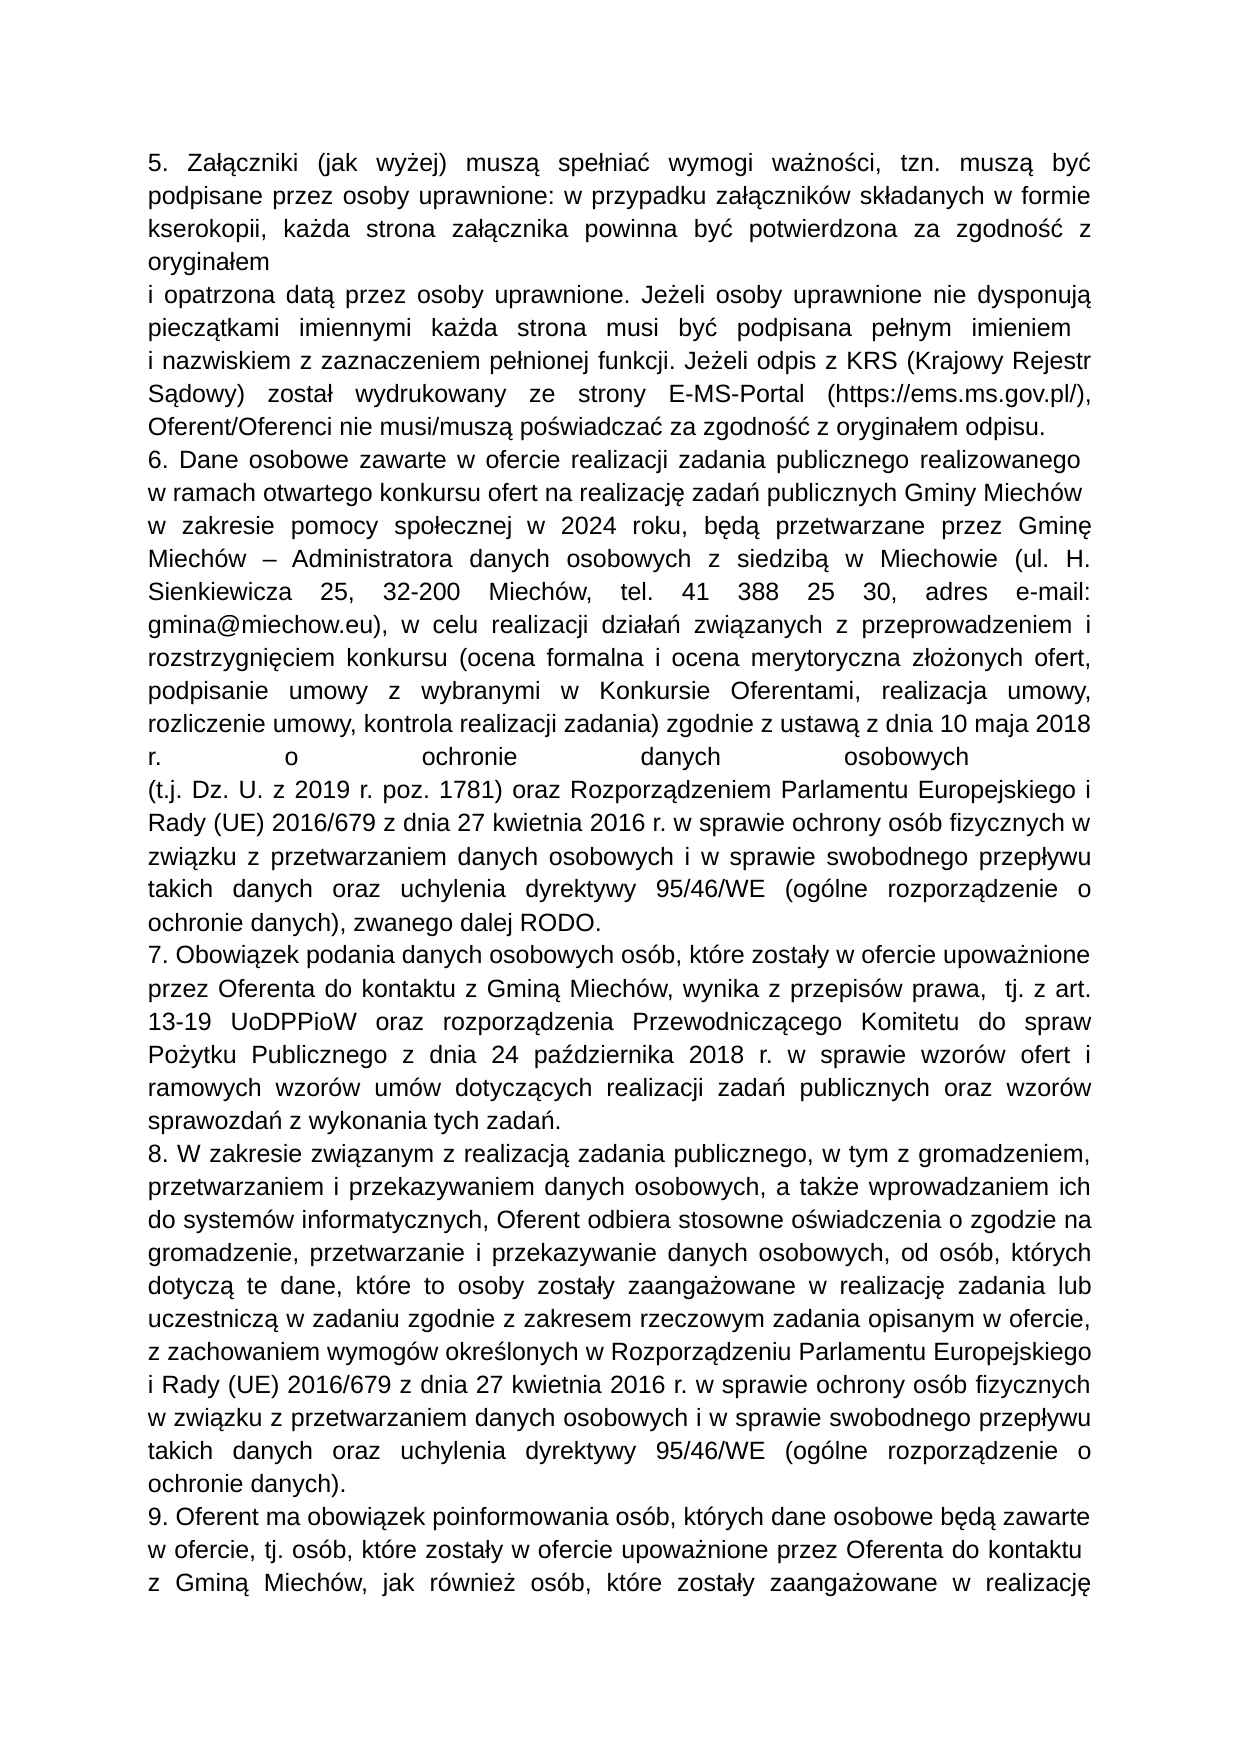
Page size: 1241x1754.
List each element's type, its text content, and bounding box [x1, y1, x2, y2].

text 7. Obowiązek podania danych osobowych osób, które zostały w ofercie upoważnione [148, 941, 1093, 969]
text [148, 1535, 1093, 1597]
text 5. Załączniki (jak wyżej) muszą spełniać wymogi ważności, tzn. muszą być podpisane przez osoby uprawnione: w przypadku załączników składanych w formie kserokopii, każda strona załącznika powinna być potwierdzona za zgodność z oryginałem i opatrzona datą przez osoby uprawnione. Jeżeli osoby uprawnione nie dysponują pieczątkami imiennymi każda strona musi być podpisana pełnym imieniem i nazwiskiem z zaznaczeniem pełnionej funkcji. Jeżeli odpis z KRS (Krajowy Rejestr Sądowy) został wydrukowany ze strony E-MS-Portal (https://ems.ms.gov.pl/), Oferent/Oferenci nie musi/muszą poświadczać za zgodność z oryginałem odpisu. [148, 148, 1093, 441]
text w zakresie pomocy społecznej w 2024 roku, będą przetwarzane przez Gminę Miechów – Administratora danych osobowych z siedzibą w Miechowie (ul. H. Sienkiewicza 25, 32-200 Miechów, tel. 41 388 25 30, adres e-mail: gmina@miechow.eu), w celu realizacji działań związanych z przeprowadzeniem i rozstrzygnięciem konkursu (ocena formalna i ocena merytoryczna złożonych ofert, podpisanie umowy z wybranymi w Konkursie Oferentami, realizacja umowy, rozliczenie umowy, kontrola realizacji zadania) zgodnie z ustawą z dnia 10 maja 2018 r. o ochronie danych osobowych (t.j. Dz. U. z 2019 r. poz. 1781) oraz Rozporządzeniem Parlamentu Europejskiego i Rady (UE) 2016/679 z dnia 27 kwietnia 2016 r. w sprawie ochrony osób fizycznych w związku z przetwarzaniem danych osobowych i w sprawie swobodnego przepływu takich danych oraz uchylenia dyrektywy 95/46/WE (ogólne rozporządzenie o ochronie danych), zwanego dalej RODO. [148, 511, 1093, 936]
text 9. Oferent ma obowiązek poinformowania osób, których dane osobowe będą zawarte [148, 1502, 1093, 1531]
text przez Oferenta do kontaktu z Gminą Miechów, wynika z przepisów prawa, tj. z art. 13-19 UoDPPioW oraz rozporządzenia Przewodniczącego Komitetu do spraw Pożytku Publicznego z dnia 24 października 2018 r. w sprawie wzorów ofert i ramowych wzorów umów dotyczących realizacji zadań publicznych oraz wzorów sprawozdań z wykonania tych zadań. [148, 973, 1093, 1134]
text 6. Dane osobowe zawarte w ofercie realizacji zadania publicznego realizowanego w ramach otwartego konkursu ofert na realizację zadań publicznych Gminy Miechów [148, 445, 1093, 507]
text 8. W zakresie związanym z realizacją zadania publicznego, w tym z gromadzeniem, przetwarzaniem i przekazywaniem danych osobowych, a także wprowadzaniem ich do systemów informatycznych, Oferent odbiera stosowne oświadczenia o zgodzie na gromadzenie, przetwarzanie i przekazywanie danych osobowych, od osób, których dotyczą te dane, które to osoby zostały zaangażowane w realizację zadania lub uczestniczą w zadaniu zgodnie z zakresem rzeczowym zadania opisanym w ofercie, z zachowaniem wymogów określonych w Rozporządzeniu Parlamentu Europejskiego i Rady (UE) 2016/679 z dnia 27 kwietnia 2016 r. w sprawie ochrony osób fizycznych w związku z przetwarzaniem danych osobowych i w sprawie swobodnego przepływu takich danych oraz uchylenia dyrektywy 95/46/WE (ogólne rozporządzenie o ochronie danych). [148, 1139, 1093, 1498]
